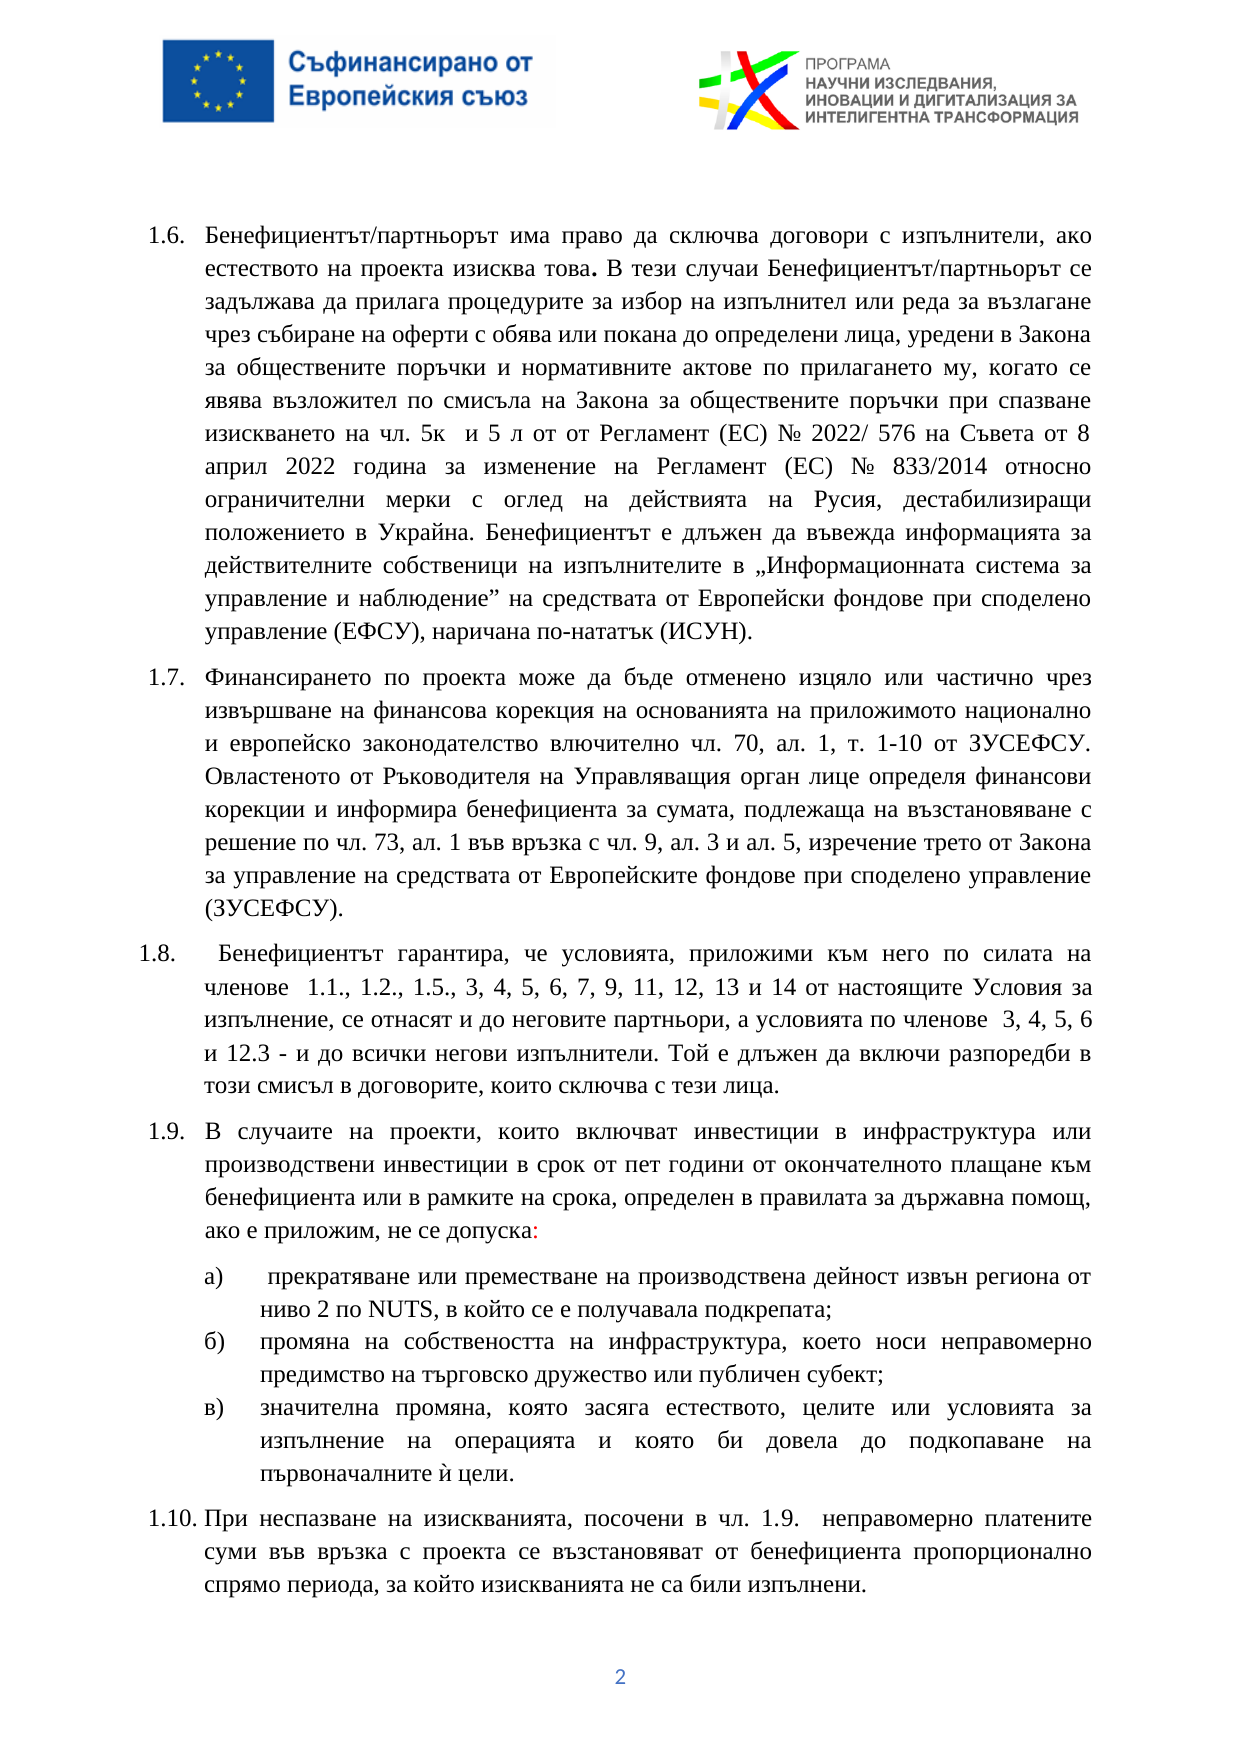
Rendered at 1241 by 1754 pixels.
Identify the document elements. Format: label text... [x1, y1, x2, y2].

table_cell значителна промяна, която засяга естеството, целите или условията за изпълнение на операцията и която би довела до подкопаване на първоначалните ѝ цели. [260, 1392, 1093, 1491]
picture [695, 35, 1082, 145]
list Финансирането по проекта може да бъде отменено изцяло или частично чрез извършване на финансова корекция на основанията на приложимото национално и европейско законодателство влючително чл. 70, ал. 1, т. 1-10 от ЗУСЕФСУ. Овластеното от Ръководителя на Управляващия орган лице определя финансови корекции и информира бенефициента за сумата, подлежаща на възстановяване с решение по чл. 73, ал. 1 във връзка с чл. 9, ал. 3 и ал. 5, изречение трето от Закона за управление на средствата от Европейските фондове при споделено управление (ЗУСЕФСУ). [148, 662, 1093, 922]
table_header а) [148, 1261, 260, 1326]
list В случаите на проекти, които включват инвестиции в инфраструктура или производствени инвестиции в срок от пет години от окончателното плащане към бенефициента или в рамките на срока, определен в правилата за държавна помощ, ако е приложим, не се допуска: [148, 1116, 1093, 1244]
list Бенефициентът гарантира, че условията, приложими към него по силата на членове 1.1., 1.2., 1.5., 3, 4, 5, 6, 7, 9, 11, 12, 13 и 14 от настоящите Условия за изпълнение, се отнасят и до неговите партньори, а условията по членове 3, 4, 5, 6 и 12.3 - и до всички негови изпълнители. Той е длъжен да включи разпоредби в този смисъл в договорите, които сключва с тези лица. [138, 938, 1093, 1099]
picture [158, 35, 557, 128]
table_cell б) [148, 1326, 260, 1392]
list При неспазване на изискванията, посочени в чл. 1.9. неправомерно платените суми във връзка с проекта се възстановяват от бенефициента пропорционално спрямо периода, за който изискванията не са били изпълнени. [148, 1503, 1093, 1598]
table_header прекратяване или преместване на производствена дейност извън региона от ниво 2 по NUTS, в който се е получавала подкрепата; [260, 1261, 1093, 1326]
table_cell промяна на собствеността на инфраструктура, което носи неправомерно предимство на търговско дружество или публичен субект; [260, 1326, 1093, 1392]
list Бенефициентът/партньорът има право да сключва договори с изпълнители, ако естеството на проекта изисква това. В тези случаи Бенефициентът/партньорът се задължава да прилага процедурите за избор на изпълнител или реда за възлагане чрез събиране на оферти с обява или покана до определени лица, уредени в Закона за обществените поръчки и нормативните актове по прилагането му, когато се явява възложител по смисъла на Закона за обществените поръчки при спазване изискването на чл. 5к и 5 л от от Регламент (ЕС) № 2022/ 576 на Съвета от 8 април 2022 година за изменение на Регламент (ЕС) № 833/2014 относно ограничителни мерки с оглед на действията на Русия, дестабилизиращи положението в Украйна. Бенефициентът е длъжен да въвежда информацията за действителните собственици на изпълнителите в „Информационната система за управление и наблюдение” на средствата от Европейски фондове при споделено управление (ЕФСУ), наричана по-нататък (ИСУН). [148, 220, 1093, 645]
table_cell в) [148, 1392, 260, 1491]
